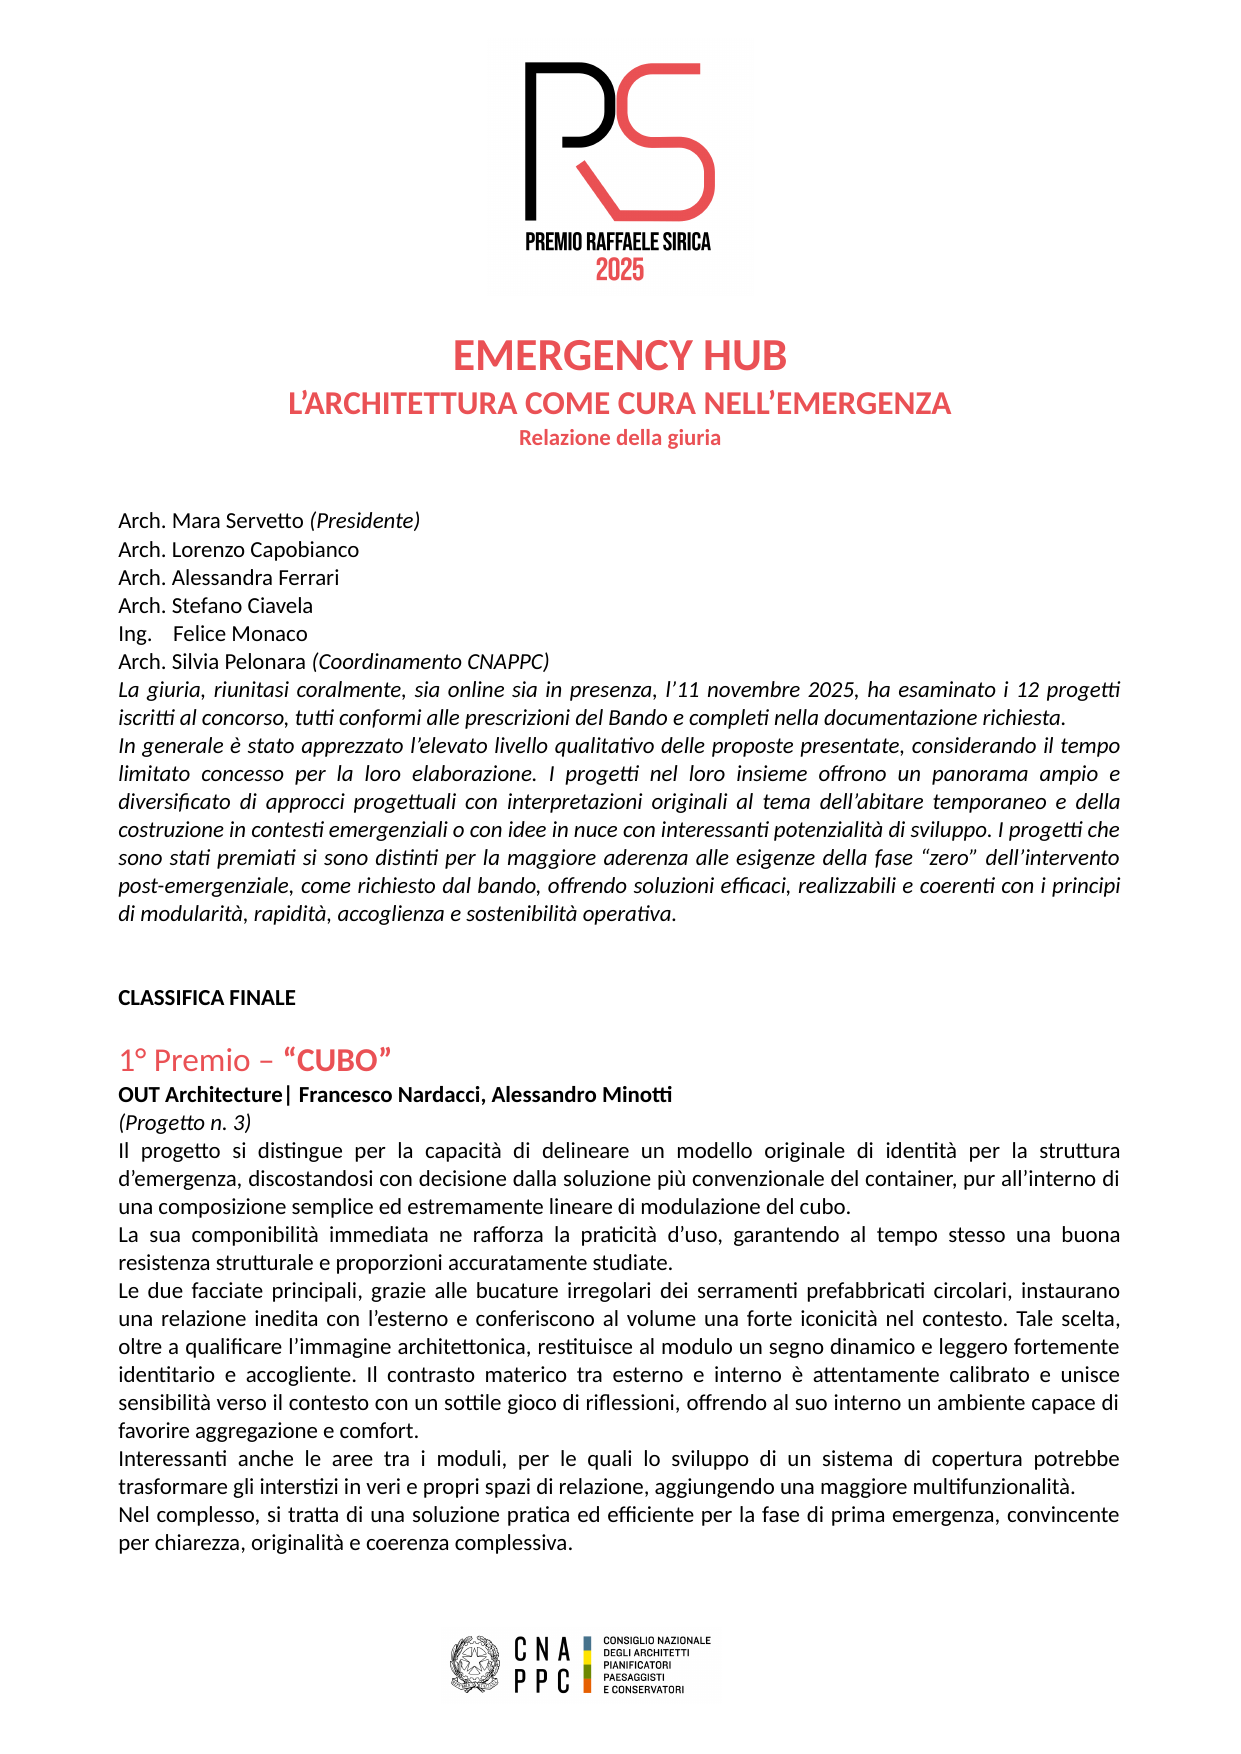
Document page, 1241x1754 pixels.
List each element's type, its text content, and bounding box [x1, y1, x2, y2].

text Nel complesso, si tratta di una soluzione pratica ed efficiente per la fase di prima emergenza, convincente per chiarezza, originalità e coerenza complessiva. [118, 1500, 1122, 1556]
text Arch. Silvia Pelonara (Coordinamento CNAPPC) [118, 647, 1122, 675]
text Arch. Mara Servetto (Presidente) [118, 507, 1122, 535]
picture [486, 38, 754, 296]
text (Progetto n. 3) [118, 1108, 1122, 1136]
picture [440, 1627, 722, 1704]
text Le due facciate principali, grazie alle bucature irregolari dei serramenti prefabbricati circolari, instaurano una relazione inedita con l’esterno e conferiscono al volume una forte iconicità nel contesto. Tale scelta, oltre a qualificare l’immagine architettonica, restituisce al modulo un segno dinamico e leggero fortemente identitario e accogliente. Il contrasto materico tra esterno e interno è attentamente calibrato e unisce sensibilità verso il contesto con un sottile gioco di riflessioni, offrendo al suo interno un ambiente capace di favorire aggregazione e comfort. [118, 1276, 1122, 1444]
text L’ARCHITETTURA COME CURA NELL’EMERGENZA [118, 382, 1122, 423]
text 1° Premio – “CUBO” [118, 1039, 1122, 1080]
text CLASSIFICA FINALE [118, 983, 1122, 1011]
text La giuria, riunitasi coralmente, sia online sia in presenza, l’11 novembre 2025, ha esaminato i 12 progetti iscritti al concorso, tutti conformi alle prescrizioni del Bando e completi nella documentazione richiesta. [118, 675, 1122, 731]
text Relazione della giuria [118, 423, 1122, 451]
text In generale è stato apprezzato l’elevato livello qualitativo delle proposte presentate, considerando il tempo limitato concesso per la loro elaborazione. I progetti nel loro insieme offrono un panorama ampio e diversificato di approcci progettuali con interpretazioni originali al tema dell’abitare temporaneo e della costruzione in contesti emergenziali o con idee in nuce con interessanti potenzialità di sviluppo. I progetti che sono stati premiati si sono distinti per la maggiore aderenza alle esigenze della fase “zero” dell’intervento post-emergenziale, come richiesto dal bando, offrendo soluzioni efficaci, realizzabili e coerenti con i principi di modularità, rapidità, accoglienza e sostenibilità operativa. [118, 731, 1122, 927]
text Arch. Stefano Ciavela [118, 591, 1122, 619]
text La sua componibilità immediata ne rafforza la praticità d’uso, garantendo al tempo stesso una buona resistenza strutturale e proporzioni accuratamente studiate. [118, 1220, 1122, 1276]
text EMERGENCY HUB [118, 326, 1122, 382]
text Il progetto si distingue per la capacità di delineare un modello originale di identità per la struttura d’emergenza, discostandosi con decisione dalla soluzione più convenzionale del container, pur all’interno di una composizione semplice ed estremamente lineare di modulazione del cubo. [118, 1136, 1122, 1220]
text OUT Architecture| Francesco Nardacci, Alessandro Minotti [118, 1080, 1122, 1108]
text Arch. Lorenzo Capobianco [118, 535, 1122, 563]
text Arch. Alessandra Ferrari [118, 563, 1122, 591]
text Interessanti anche le aree tra i moduli, per le quali lo sviluppo di un sistema di copertura potrebbe trasformare gli interstizi in veri e propri spazi di relazione, aggiungendo una maggiore multifunzionalità. [118, 1444, 1122, 1500]
text Ing. Felice Monaco [118, 619, 1122, 647]
